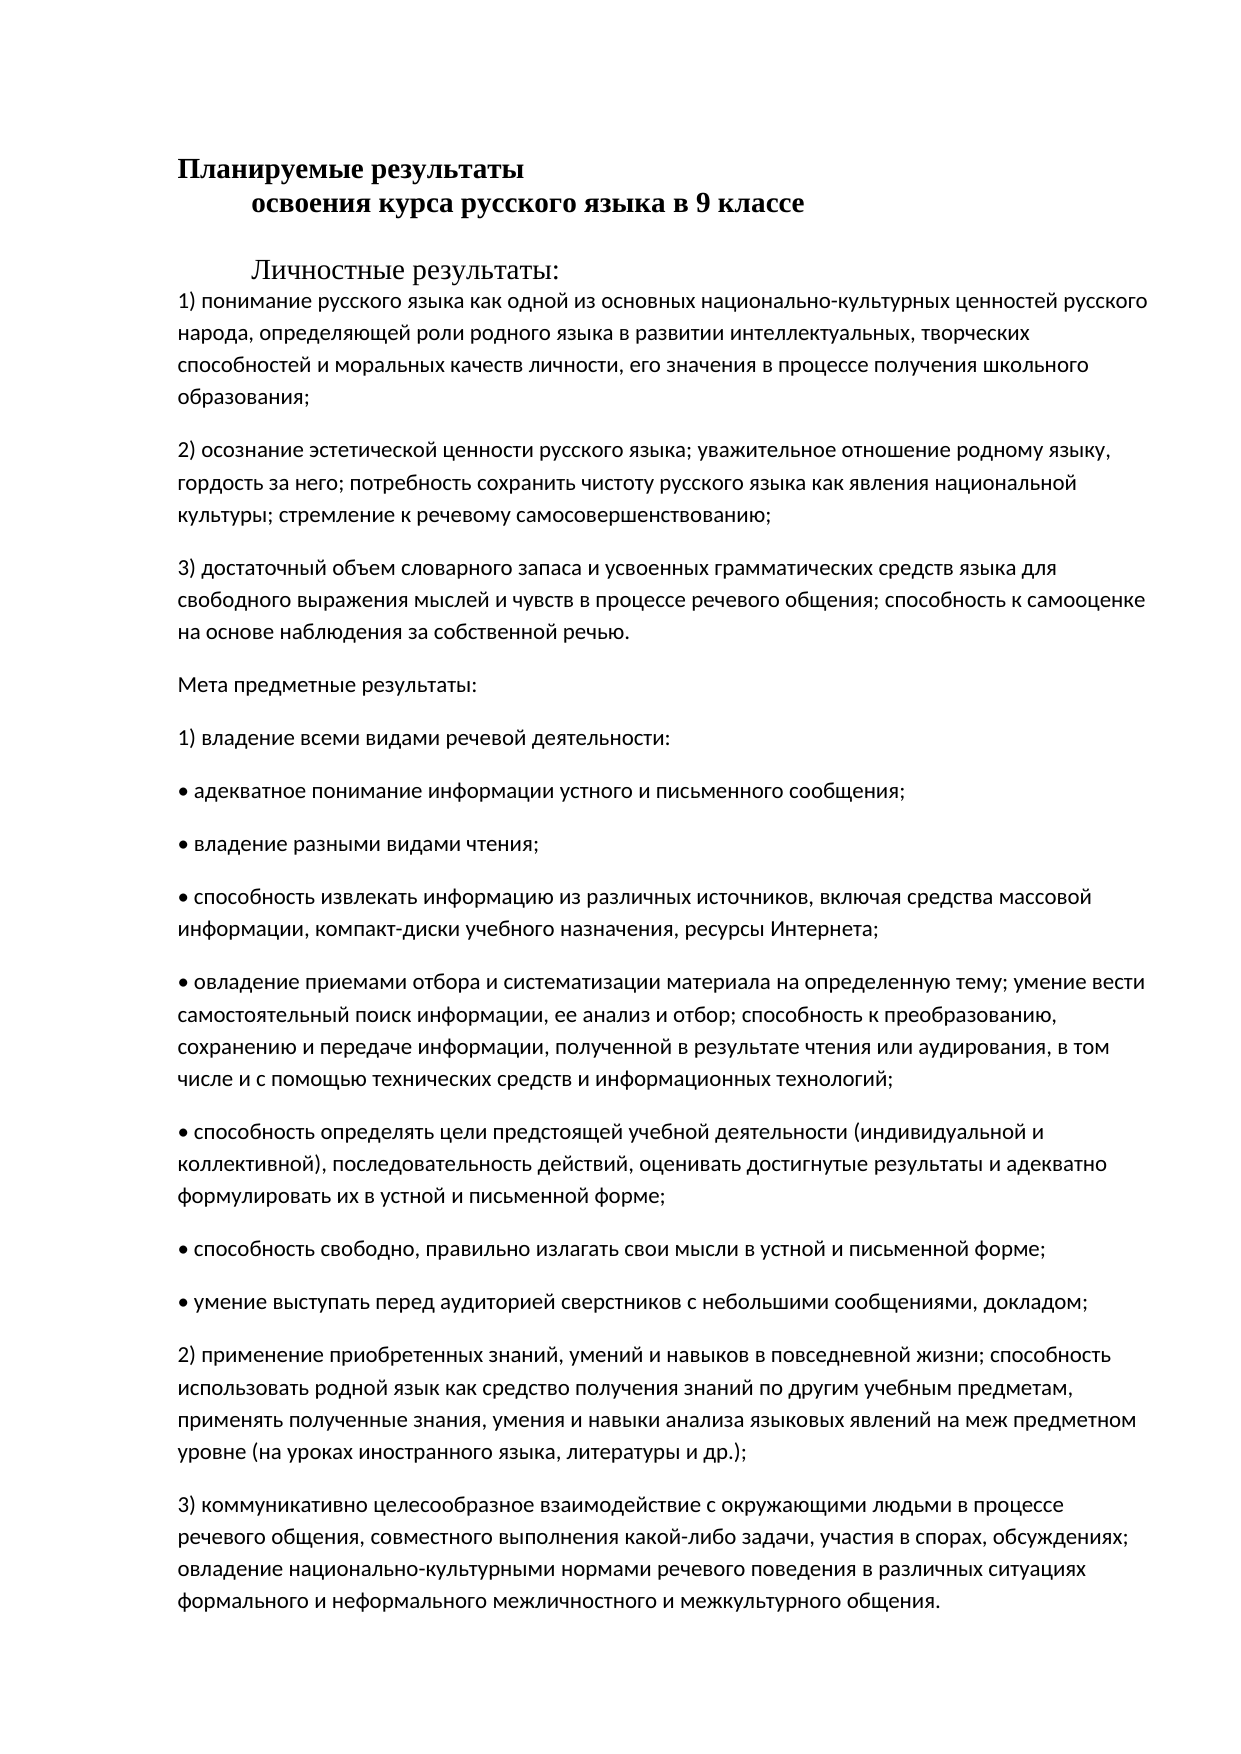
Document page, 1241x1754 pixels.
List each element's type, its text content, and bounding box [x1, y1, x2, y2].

subtitle Личностные результаты: [177, 252, 1152, 286]
text 2) осознание эстетической ценности русского языка; уважительное отношение родному языку, гордость за него; потребность сохранить чистоту русского языка как явления национальной культуры; стремление к речевому самосовершенствованию; [177, 435, 1152, 528]
text • овладение приемами отбора и систематизации материала на определенную тему; умение вести самостоятельный поиск информации, ее анализ и отбор; способность к преобразованию, сохранению и передаче информации, полученной в результате чтения или аудирования, в том числе и с помощью технических средств и информационных технологий; [177, 967, 1152, 1092]
text • способность свободно, правильно излагать свои мысли в устной и письменной форме; [177, 1234, 1152, 1262]
text • владение разными видами чтения; [177, 829, 1152, 857]
text 2) применение приобретенных знаний, умений и навыков в повседневной жизни; способность использовать родной язык как средство получения знаний по другим учебным предметам, применять полученные знания, умения и навыки анализа языковых явлений на меж предметном уровне (на уроках иностранного языка, литературы и др.); [177, 1341, 1152, 1465]
text 1) владение всеми видами речевой деятельности: [177, 723, 1152, 751]
text 1) понимание русского языка как одной из основных национально-культурных ценностей русского народа, определяющей роли родного языка в развитии интеллектуальных, творческих способностей и моральных качеств личности, его значения в процессе получения школьного образования; [177, 286, 1152, 410]
text Мета предметные результаты: [177, 670, 1152, 698]
text • способность извлекать информацию из различных источников, включая средства массовой информации, компакт-диски учебного назначения, ресурсы Интернета; [177, 882, 1152, 942]
text 3) коммуникативно целесообразное взаимодействие с окружающими людьми в процессе речевого общения, совместного выполнения какой-либо задачи, участия в спорах, обсуждениях; овладение национально-культурными нормами речевого поведения в различных ситуациях формального и неформального межличностного и межкультурного общения. [177, 1490, 1152, 1615]
text 3) достаточный объем словарного запаса и усвоенных грамматических средств языка для свободного выражения мыслей и чувств в процессе речевого общения; способность к самооценке на основе наблюдения за собственной речью. [177, 553, 1152, 645]
subtitle Планируемые результаты [177, 118, 1152, 185]
text • способность определять цели предстоящей учебной деятельности (индивидуальной и коллективной), последовательность действий, оценивать достигнутые результаты и адекватно формулировать их в устной и письменной форме; [177, 1117, 1152, 1209]
text • адекватное понимание информации устного и письменного сообщения; [177, 776, 1152, 804]
subtitle освоения курса русского языка в 9 классе [177, 185, 1152, 219]
text • умение выступать перед аудиторией сверстников с небольшими сообщениями, докладом; [177, 1287, 1152, 1316]
